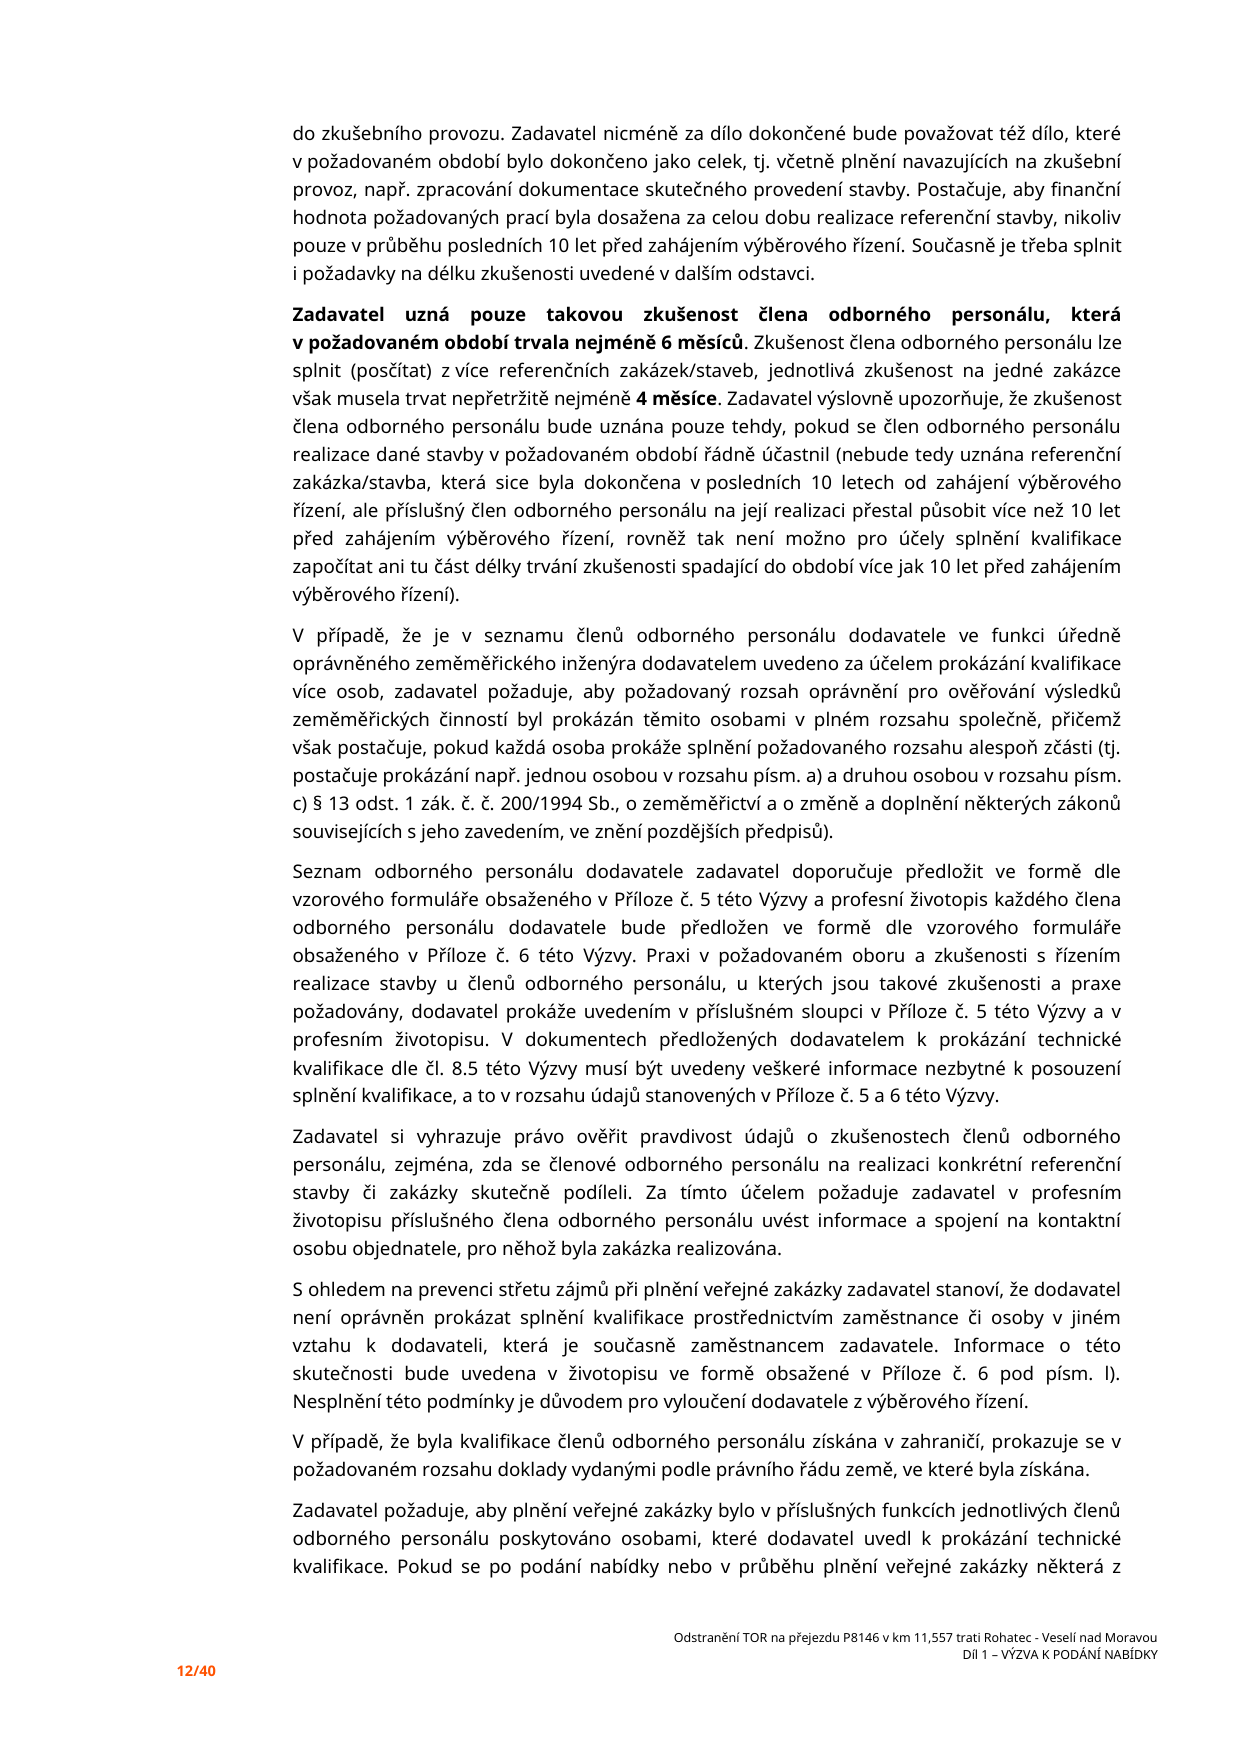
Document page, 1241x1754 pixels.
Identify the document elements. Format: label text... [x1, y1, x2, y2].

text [292, 121, 1122, 286]
text V případě, že byla kvalifikace členů odborného personálu získána v zahraničí, prokazuje se v požadovaném rozsahu doklady vydanými podle právního řádu země, ve které byla získána. [292, 1428, 1122, 1482]
text Zadavatel uzná pouze takovou zkušenost člena odborného personálu, která v požadovaném období trvala nejméně 6 měsíců. Zkušenost člena odborného personálu lze splnit (posčítat) z více referenčních zakázek/staveb, jednotlivá zkušenost na jedné zakázce však musela trvat nepřetržitě nejméně 4 měsíce. Zadavatel výslovně upozorňuje, že zkušenost člena odborného personálu bude uznána pouze tehdy, pokud se člen odborného personálu realizace dané stavby v požadovaném období řádně účastnil (nebude tedy uznána referenční zakázka/stavba, která sice byla dokončena v posledních 10 letech od zahájení výběrového řízení, ale příslušný člen odborného personálu na její realizaci přestal působit více než 10 let před zahájením výběrového řízení, rovněž tak není možno pro účely splnění kvalifikace započítat ani tu část délky trvání zkušenosti spadající do období více jak 10 let před zahájením výběrového řízení). [292, 301, 1122, 607]
text Seznam odborného personálu dodavatele zadavatel doporučuje předložit ve formě dle vzorového formuláře obsaženého v Příloze č. 5 této Výzvy a profesní životopis každého člena odborného personálu dodavatele bude předložen ve formě dle vzorového formuláře obsaženého v Příloze č. 6 této Výzvy. Praxi v požadovaném oboru a zkušenosti s řízením realizace stavby u členů odborného personálu, u kterých jsou takové zkušenosti a praxe požadovány, dodavatel prokáže uvedením v příslušném sloupci v Příloze č. 5 této Výzvy a v profesním životopisu. V dokumentech předložených dodavatelem k prokázání technické kvalifikace dle čl. 8.5 této Výzvy musí být uvedeny veškeré informace nezbytné k posouzení splnění kvalifikace, a to v rozsahu údajů stanovených v Příloze č. 5 a 6 této Výzvy. [292, 859, 1122, 1108]
text Zadavatel si vyhrazuje právo ověřit pravdivost údajů o zkušenostech členů odborného personálu, zejména, zda se členové odborného personálu na realizaci konkrétní referenční stavby či zakázky skutečně podíleli. Za tímto účelem požaduje zadavatel v profesním životopisu příslušného člena odborného personálu uvést informace a spojení na kontaktní osobu objednatele, pro něhož byla zakázka realizována. [292, 1123, 1122, 1261]
text S ohledem na prevenci střetu zájmů při plnění veřejné zakázky zadavatel stanoví, že dodavatel není oprávněn prokázat splnění kvalifikace prostřednictvím zaměstnance či osoby v jiném vztahu k dodavateli, která je současně zaměstnancem zadavatele. Informace o této skutečnosti bude uvedena v životopisu ve formě obsažené v Příloze č. 6 pod písm. l). Nesplnění této podmínky je důvodem pro vyloučení dodavatele z výběrového řízení. [292, 1276, 1122, 1413]
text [292, 1497, 1122, 1579]
text V případě, že je v seznamu členů odborného personálu dodavatele ve funkci úředně oprávněného zeměměřického inženýra dodavatelem uvedeno za účelem prokázání kvalifikace více osob, zadavatel požaduje, aby požadovaný rozsah oprávnění pro ověřování výsledků zeměměřických činností byl prokázán těmito osobami v plném rozsahu společně, přičemž však postačuje, pokud každá osoba prokáže splnění požadovaného rozsahu alespoň zčásti (tj. postačuje prokázání např. jednou osobou v rozsahu písm. a) a druhou osobou v rozsahu písm. c) § 13 odst. 1 zák. č. č. 200/1994 Sb., o zeměměřictví a o změně a doplnění některých zákonů souvisejících s jeho zavedením, ve znění pozdějších předpisů). [292, 622, 1122, 844]
